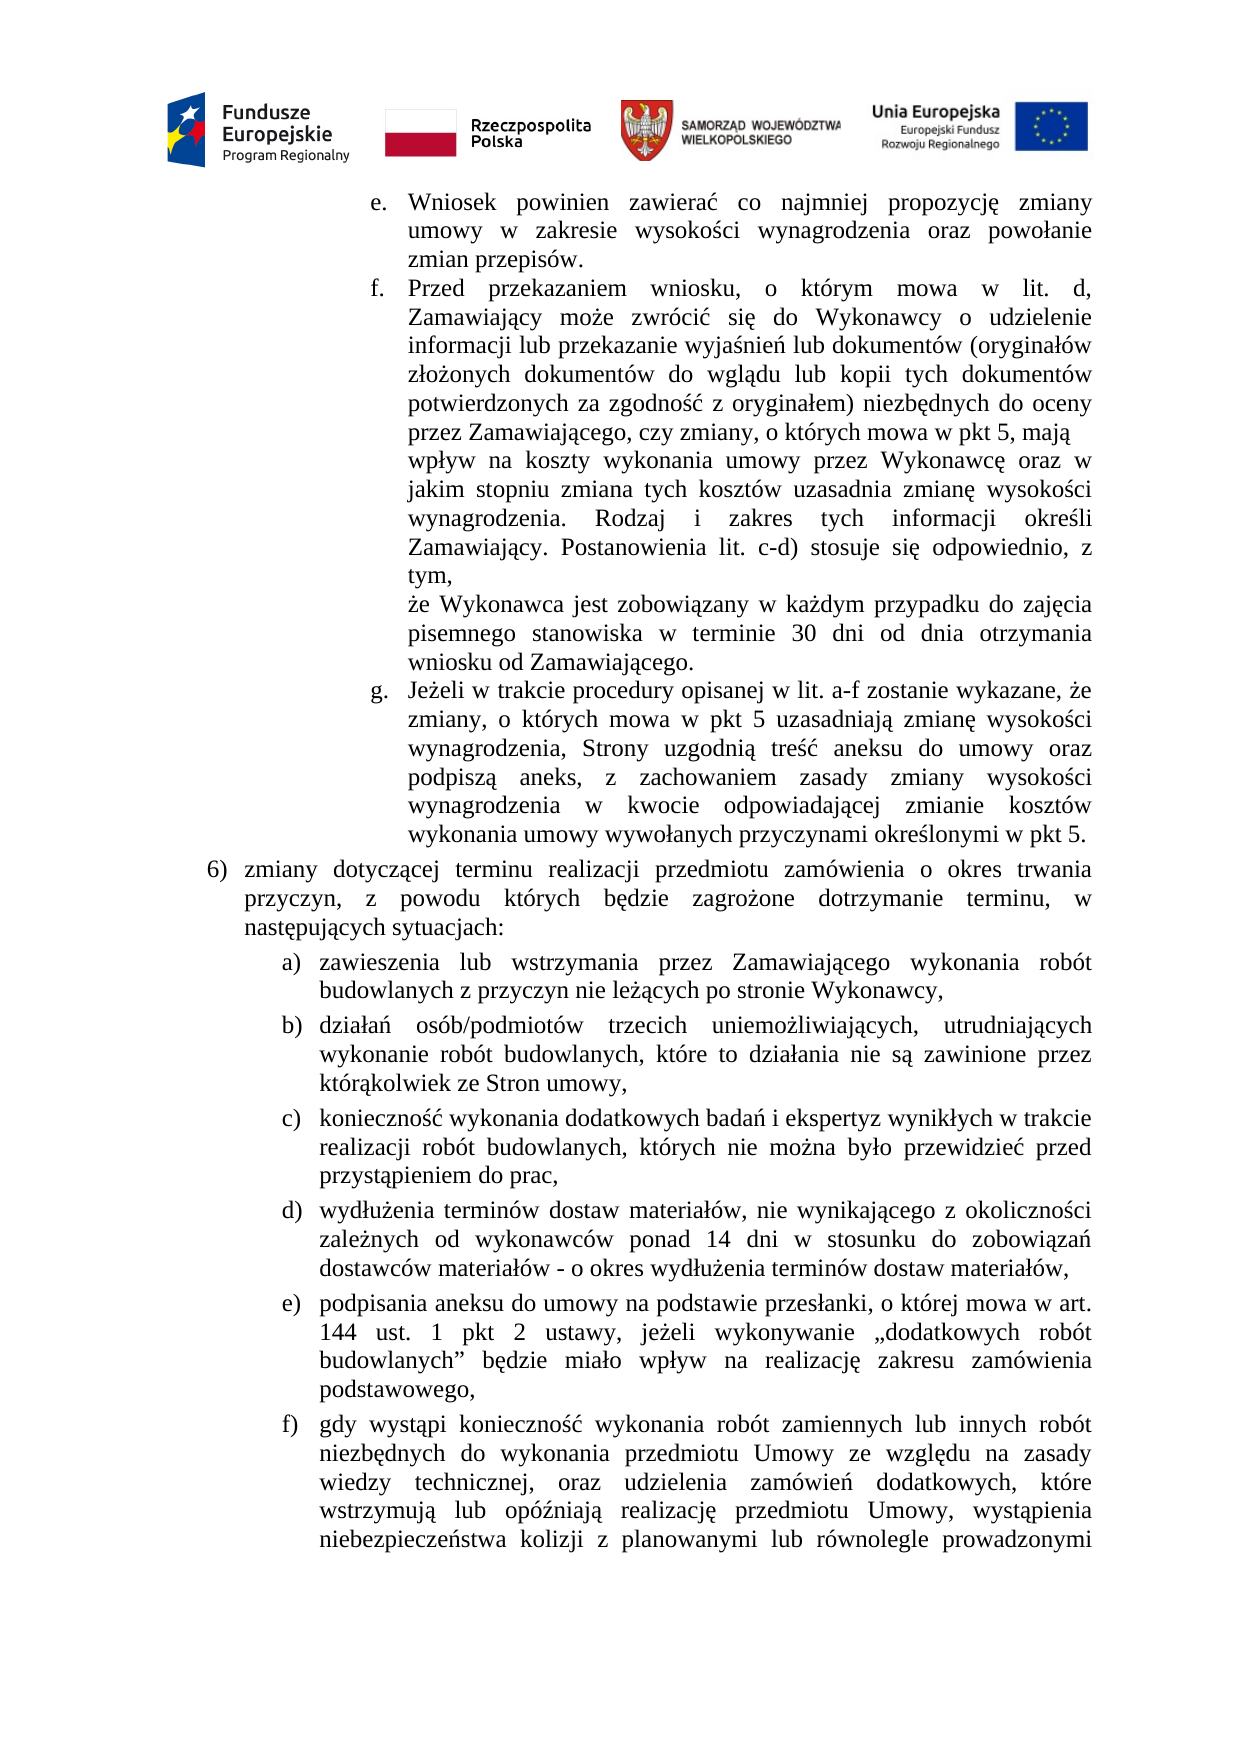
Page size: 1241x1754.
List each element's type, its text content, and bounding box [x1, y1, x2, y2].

picture [857, 86, 1101, 165]
picture [618, 100, 841, 160]
list działań osób/podmiotów trzecich uniemożliwiających, utrudniających wykonanie robót budowlanych, które to działania nie są zawinione przez którąkolwiek ze Stron umowy, [282, 1011, 1093, 1097]
picture [147, 73, 604, 187]
list konieczność wykonania dodatkowych badań i ekspertyz wynikłych w trakcie realizacji robót budowlanych, których nie można było przewidzieć przed przystąpieniem do prac, [282, 1103, 1093, 1189]
list wydłużenia terminów dostaw materiałów, nie wynikającego z okoliczności zależnych od wykonawców ponad 14 dni w stosunku do zobowiązań dostawców materiałów - o okres wydłużenia terminów dostaw materiałów, [282, 1196, 1093, 1282]
list Jeżeli w trakcie procedury opisanej w lit. a-f zostanie wykazane, że zmiany, o których mowa w pkt 5 uzasadniają zmianę wysokości wynagrodzenia, Strony uzgodnią treść aneksu do umowy oraz podpiszą aneks, z zachowaniem zasady zmiany wysokości wynagrodzenia w kwocie odpowiadającej zmianie kosztów wykonania umowy wywołanych przyczynami określonymi w pkt 5. [370, 676, 1093, 848]
list podpisania aneksu do umowy na podstawie przesłanki, o której mowa w art. 144 ust. 1 pkt 2 ustawy, jeżeli wykonywanie „dodatkowych robót budowlanych” będzie miało wpływ na realizację zakresu zamówienia podstawowego, [282, 1288, 1093, 1403]
list Przed przekazaniem wniosku, o którym mowa w lit. d, Zamawiający może zwrócić się do Wykonawcy o udzielenie informacji lub przekazanie wyjaśnień lub dokumentów (oryginałów złożonych dokumentów do wglądu lub kopii tych dokumentów potwierdzonych za zgodność z oryginałem) niezbędnych do oceny przez Zamawiającego, czy zmiany, o których mowa w pkt 5, mają [370, 273, 1093, 446]
list Wniosek powinien zawierać co najmniej propozycję zmiany umowy w zakresie wysokości wynagrodzenia oraz powołanie zmian przepisów. [370, 187, 1093, 273]
list wpływ na koszty wykonania umowy przez Wykonawcę oraz w jakim stopniu zmiana tych kosztów uzasadnia zmianę wysokości wynagrodzenia. Rodzaj i zakres tych informacji określi Zamawiający. Postanowienia lit. c-d) stosuje się odpowiednio, z tym, że Wykonawca jest zobowiązany w każdym przypadku do zajęcia pisemnego stanowiska w terminie 30 dni od dnia otrzymania wniosku od Zamawiającego. [408, 446, 1093, 676]
list zawieszenia lub wstrzymania przez Zamawiającego wykonania robót budowlanych z przyczyn nie leżących po stronie Wykonawcy, [282, 947, 1093, 1004]
list zmiany dotyczącej terminu realizacji przedmiotu zamówienia o okres trwania przyczyn, z powodu których będzie zagrożone dotrzymanie terminu, w następujących sytuacjach: [207, 854, 1093, 941]
